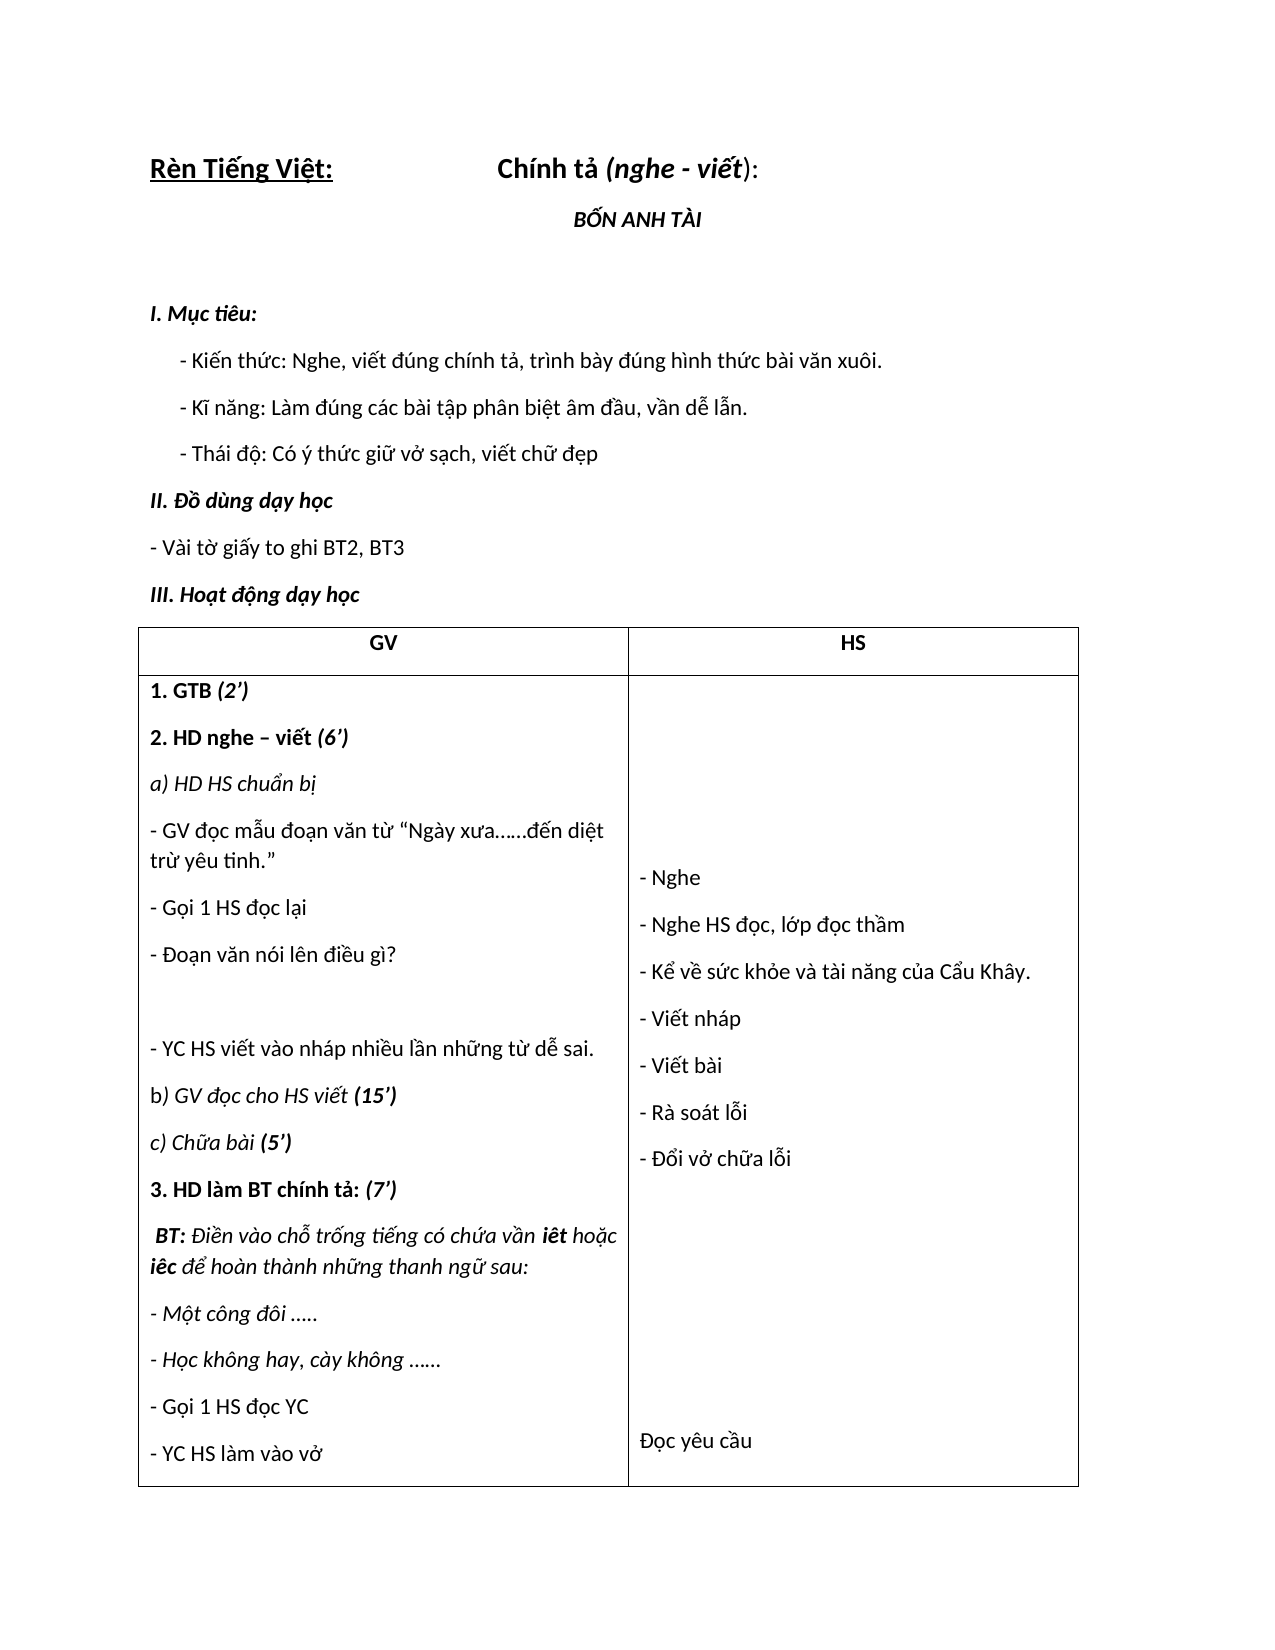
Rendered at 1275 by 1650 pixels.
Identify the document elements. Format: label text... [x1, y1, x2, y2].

text - Kĩ năng: Làm đúng các bài tập phân biệt âm đầu, vần dễ lẫn. [150, 393, 1125, 421]
text II. Đồ dùng dạy học [150, 486, 1125, 514]
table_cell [629, 676, 1078, 1486]
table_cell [139, 676, 628, 1486]
text - Vài tờ giấy to ghi BT2, BT3 [150, 533, 1125, 561]
text I. Mục tiêu: [150, 299, 1125, 327]
text III. Hoạt động dạy học [150, 580, 1125, 608]
text BỐN ANH TÀI [150, 205, 1125, 233]
table_header HS [629, 628, 1078, 675]
table_header GV [139, 628, 628, 675]
text - Thái độ: Có ý thức giữ vở sạch, viết chữ đẹp [150, 439, 1125, 467]
text - Kiến thức: Nghe, viết đúng chính tả, trình bày đúng hình thức bài văn xuôi. [150, 346, 1125, 374]
text Rèn Tiếng Việt: Chính tả (nghe - viết): [150, 150, 1125, 186]
